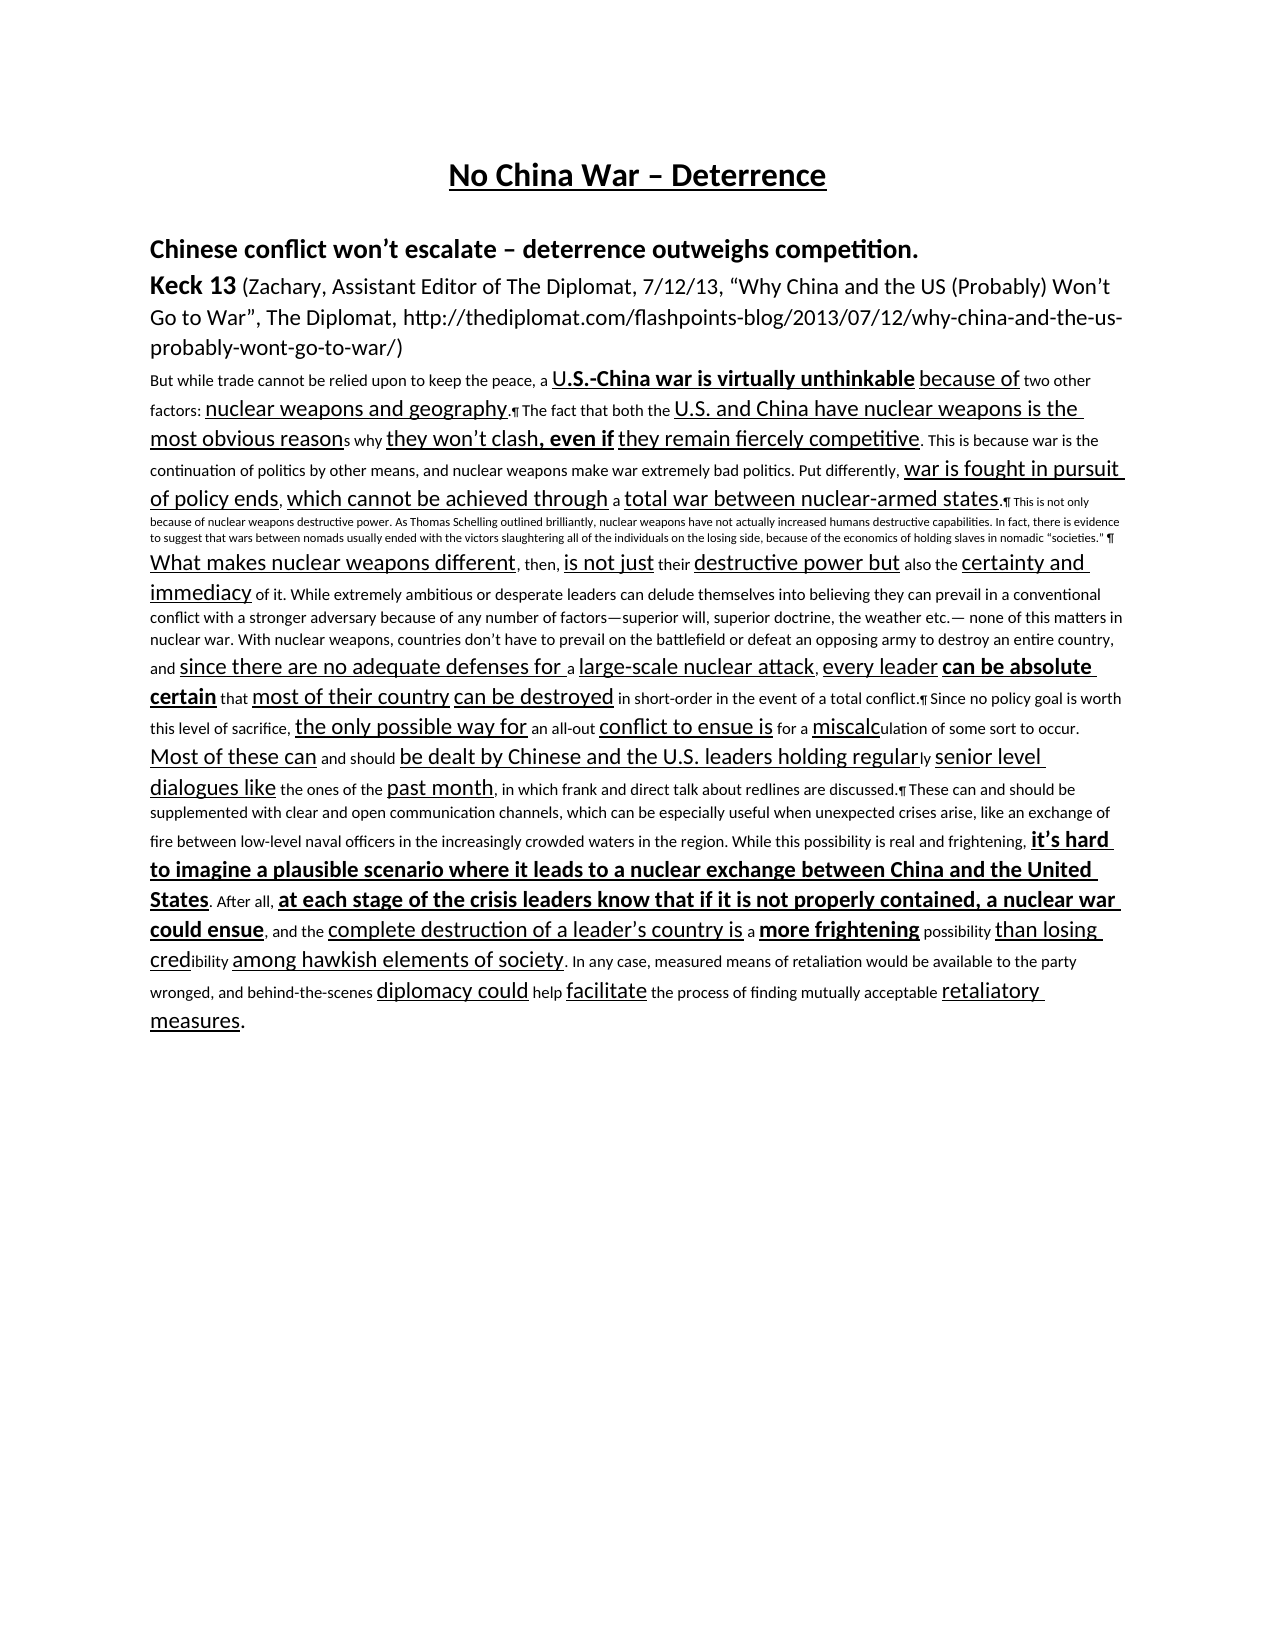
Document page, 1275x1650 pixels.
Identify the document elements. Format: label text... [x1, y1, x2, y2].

subtitle Chinese conflict won’t escalate – deterrence outweighs competition. [150, 232, 1125, 266]
text But while trade cannot be relied upon to keep the peace, a U.S.-China war is virtually unthinkable because of two other factors: nuclear weapons and geography.¶ The fact that both the U.S. and China have nuclear weapons is the most obvious reasons why they won’t clash, even if they remain fiercely competitive. This is because war is the continuation of politics by other means, and nuclear weapons make war extremely bad politics. Put differently, war is fought in pursuit of policy ends, which cannot be achieved through a total war between nuclear-armed states.¶ This is not only because of nuclear weapons destructive power. As Thomas Schelling outlined brilliantly, nuclear weapons have not actually increased humans destructive capabilities. In fact, there is evidence to suggest that wars between nomads usually ended with the victors slaughtering all of the individuals on the losing side, because of the economics of holding slaves in nomadic “societies.” ¶ What makes nuclear weapons different, then, is not just their destructive power but also the certainty and immediacy of it. While extremely ambitious or desperate leaders can delude themselves into believing they can prevail in a conventional conflict with a stronger adversary because of any number of factors—superior will, superior doctrine, the weather etc.— none of this matters in nuclear war. With nuclear weapons, countries don’t have to prevail on the battlefield or defeat an opposing army to destroy an entire country, and since there are no adequate defenses for a large-scale nuclear attack, every leader can be absolute certain that most of their country can be destroyed in short-order in the event of a total conflict.¶ Since no policy goal is worth this level of sacrifice, the only possible way for an all-out conflict to ensue is for a miscalculation of some sort to occur. Most of these can and should be dealt by Chinese and the U.S. leaders holding regularly senior level dialogues like the ones of the past month, in which frank and direct talk about redlines are discussed.¶ These can and should be supplemented with clear and open communication channels, which can be especially useful when unexpected crises arise, like an exchange of fire between low-level naval officers in the increasingly crowded waters in the region. While this possibility is real and frightening, it’s hard to imagine a plausible scenario where it leads to a nuclear exchange between China and the United States. After all, at each stage of the crisis leaders know that if it is not properly contained, a nuclear war could ensue, and the complete destruction of a leader’s country is a more frightening possibility than losing credibility among hawkish elements of society. In any case, measured means of retaliation would be available to the party wronged, and behind-the-scenes diplomacy could help facilitate the process of finding mutually acceptable retaliatory measures. [150, 364, 1125, 1034]
subtitle No China War – Deterrence [150, 154, 1125, 195]
text Keck 13 (Zachary, Assistant Editor of The Diplomat, 7/12/13, “Why China and the US (Probably) Won’t Go to War”, The Diplomat, http://thediplomat.com/flashpoints-blog/2013/07/12/why-china-and-the-us-probably-wont-go-to-war/) [150, 268, 1125, 362]
